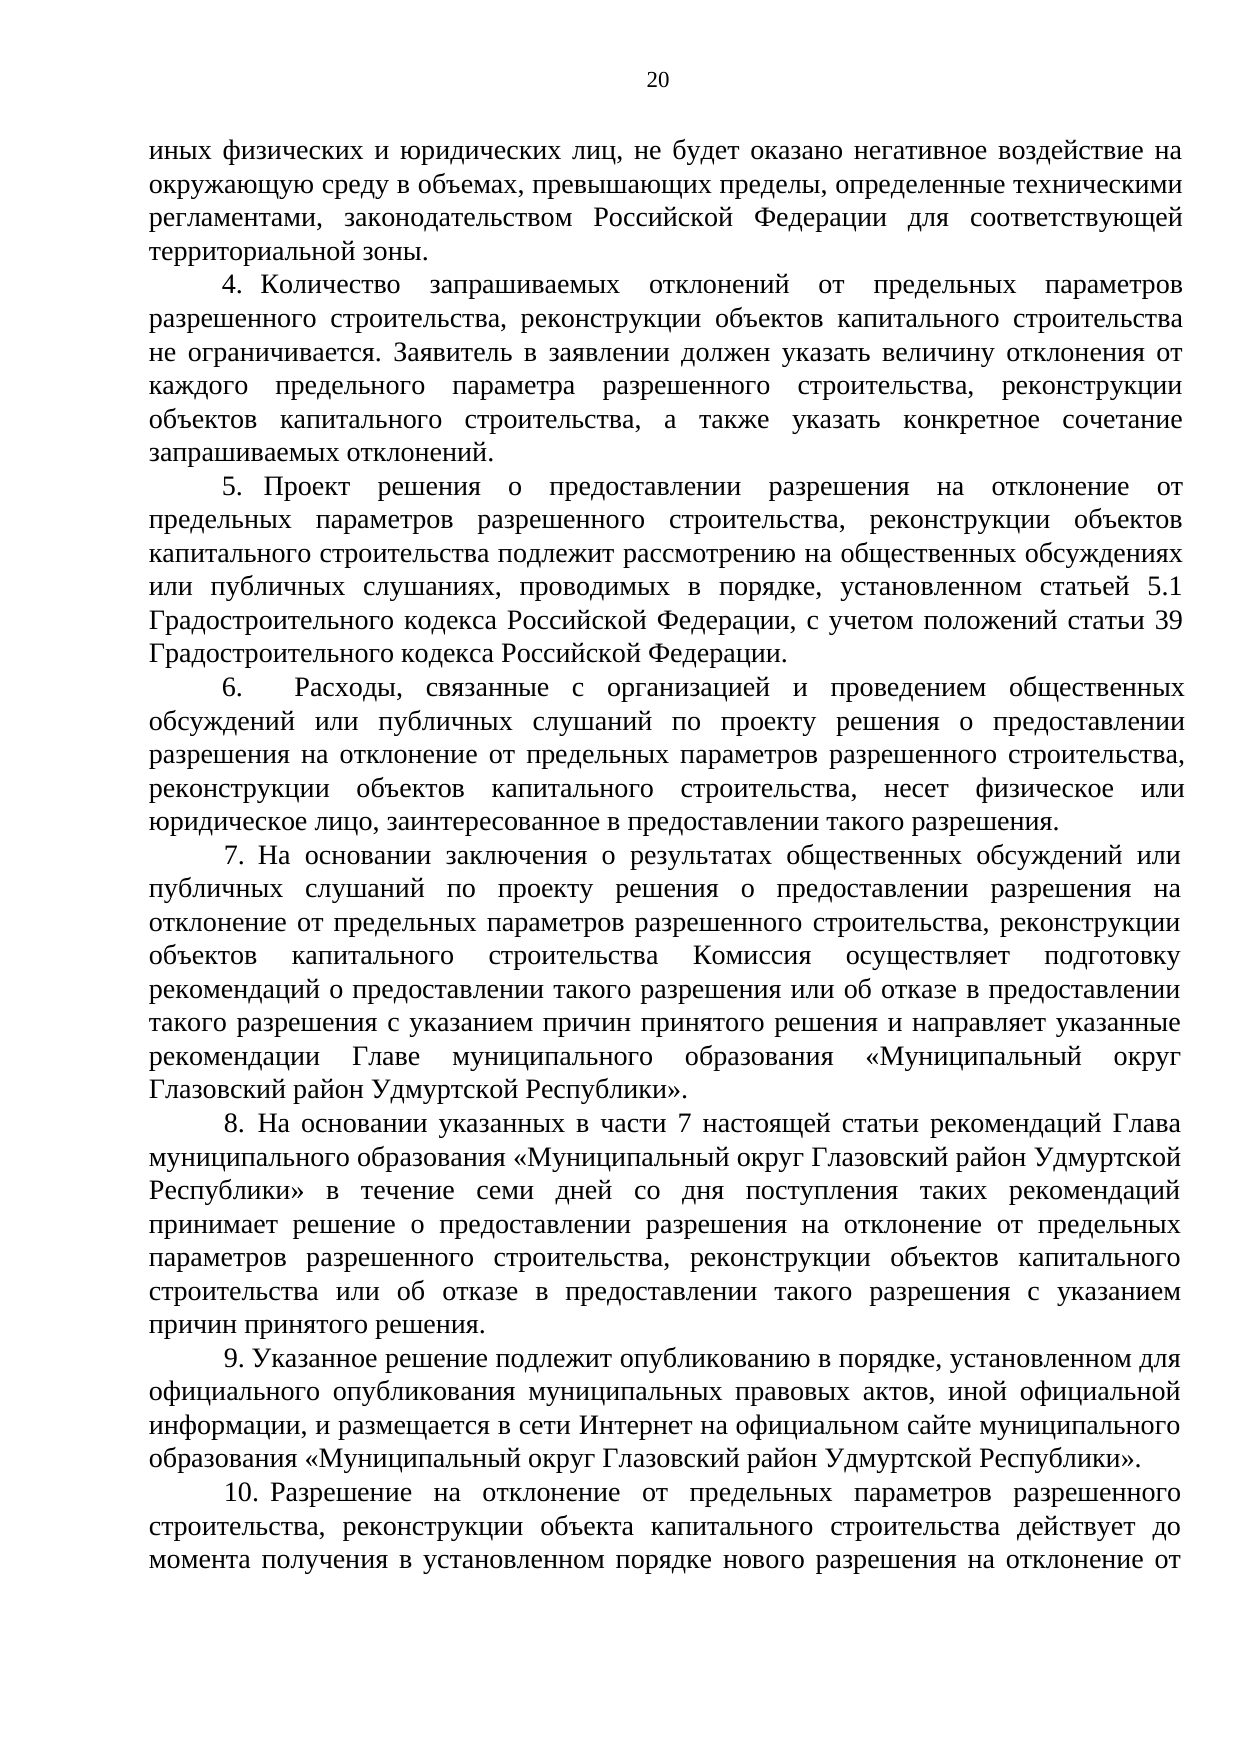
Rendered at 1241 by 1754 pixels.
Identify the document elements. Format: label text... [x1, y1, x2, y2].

list Проект решения о предоставлении разрешения на отклонение от предельных параметров разрешенного строительства, реконструкции объектов капитального строительства подлежит рассмотрению на общественных обсуждениях или публичных слушаниях, проводимых в порядке, установленном статьей 5.1 Градостроительного кодекса Российской Федерации, с учетом положений статьи 39 Градостроительного кодекса Российской Федерации. [149, 468, 1184, 669]
list Количество запрашиваемых отклонений от предельных параметров разрешенного строительства, реконструкции объектов капитального строительства не ограничивается. Заявитель в заявлении должен указать величину отклонения от каждого предельного параметра разрешенного строительства, реконструкции объектов капитального строительства, а также указать конкретное сочетание запрашиваемых отклонений. [149, 267, 1184, 468]
list На основании указанных в части 7 настоящей статьи рекомендаций Глава муниципального образования «Муниципальный округ Глазовский район Удмуртской Республики» в течение семи дней со дня поступления таких рекомендаций принимает решение о предоставлении разрешения на отклонение от предельных параметров разрешенного строительства, реконструкции объектов капитального строительства или об отказе в предоставлении такого разрешения с указанием причин принятого решения. [149, 1106, 1182, 1340]
list На основании заключения о результатах общественных обсуждений или публичных слушаний по проекту решения о предоставлении разрешения на отклонение от предельных параметров разрешенного строительства, реконструкции объектов капитального строительства Комиссия осуществляет подготовку рекомендаций о предоставлении такого разрешения или об отказе в предоставлении такого разрешения с указанием причин принятого решения и направляет указанные рекомендации Главе муниципального образования «Муниципальный округ Глазовский район Удмуртской Республики». [149, 837, 1182, 1106]
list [149, 133, 1184, 267]
list Расходы, связанные с организацией и проведением общественных обсуждений или публичных слушаний по проекту решения о предоставлении разрешения на отклонение от предельных параметров разрешенного строительства, реконструкции объектов капитального строительства, несет физическое или юридическое лицо, заинтересованное в предоставлении такого разрешения. [149, 669, 1186, 837]
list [149, 1474, 1182, 1575]
list Указанное решение подлежит опубликованию в порядке, установленном для официального опубликования муниципальных правовых актов, иной официальной информации, и размещается в сети Интернет на официальном сайте муниципального образования «Муниципальный округ Глазовский район Удмуртской Республики». [149, 1340, 1182, 1474]
